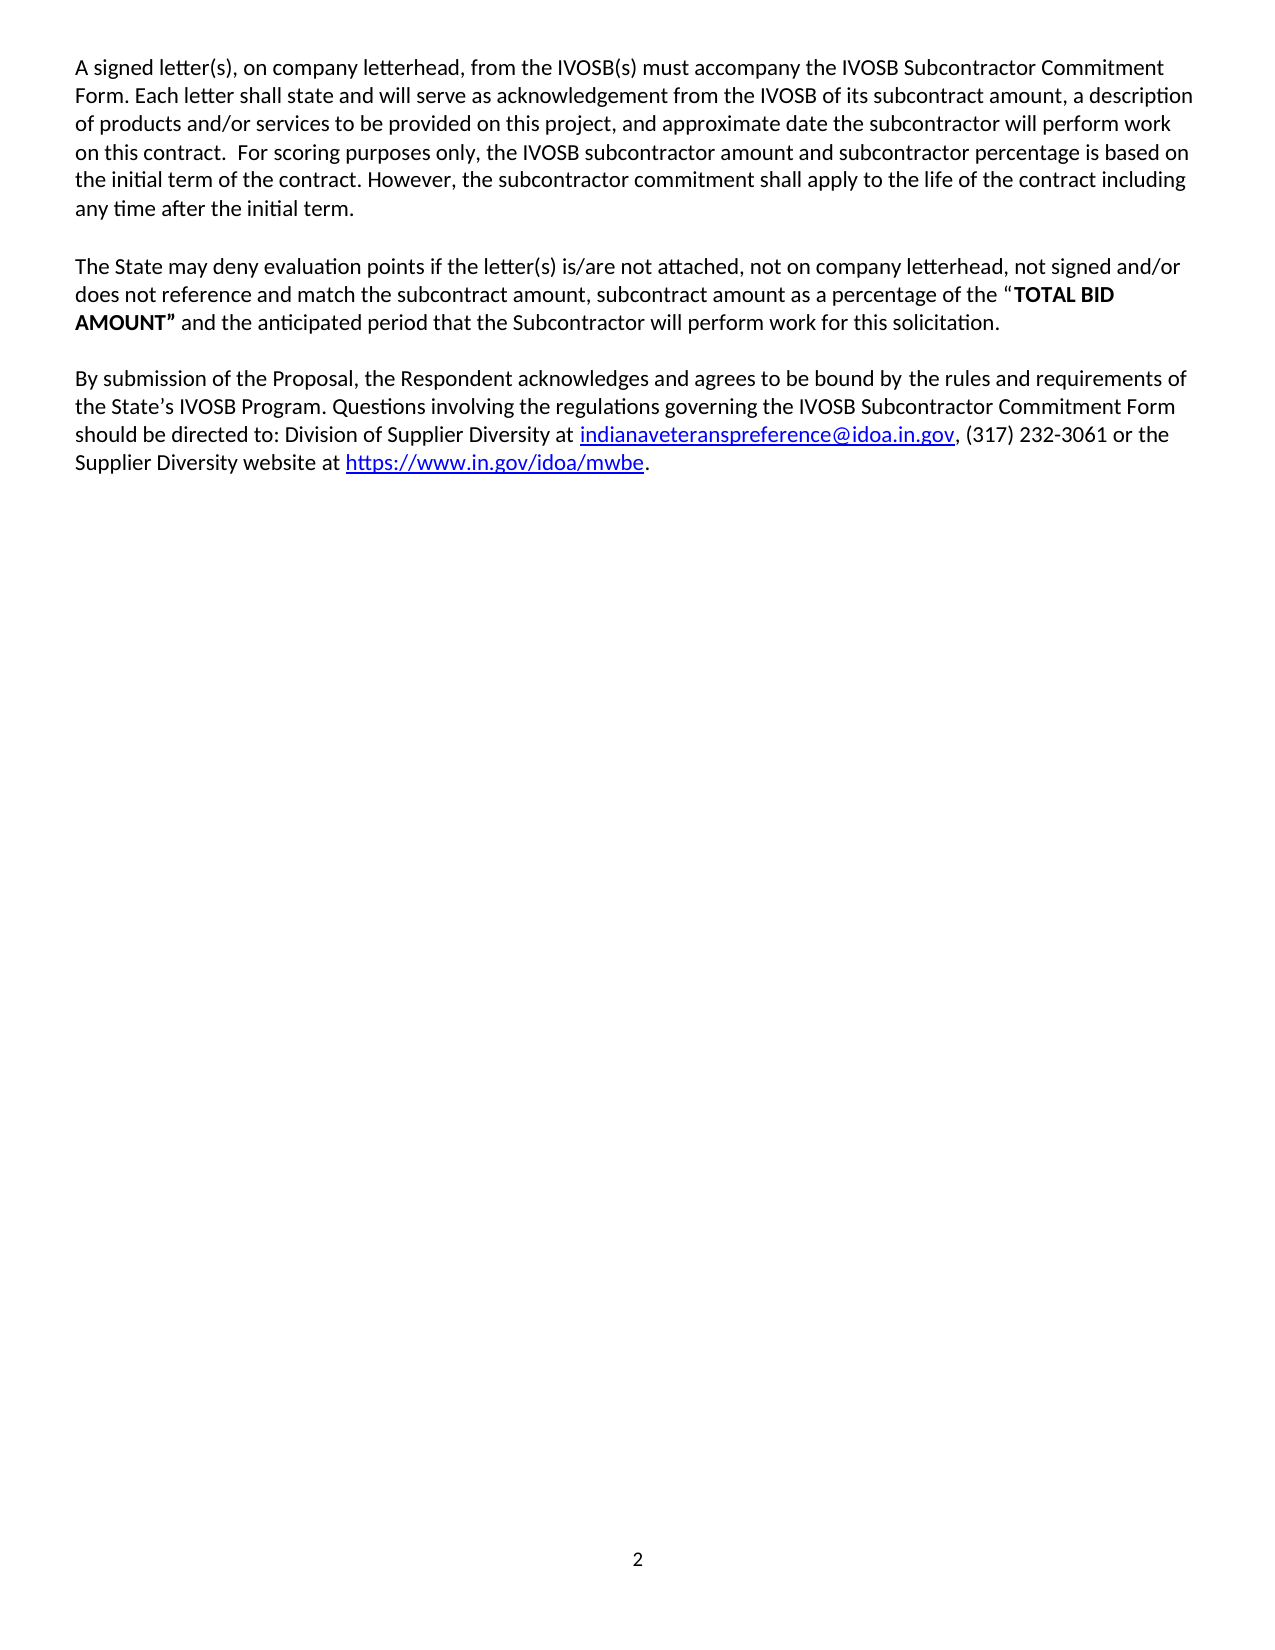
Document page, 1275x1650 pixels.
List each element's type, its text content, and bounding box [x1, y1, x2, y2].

text The State may deny evaluation points if the letter(s) is/are not attached, not on company letterhead, not signed and/or does not reference and match the subcontract amount, subcontract amount as a percentage of the “TOTAL BID AMOUNT” and the anticipated period that the Subcontractor will perform work for this solicitation. [75, 252, 1200, 336]
text A signed letter(s), on company letterhead, from the IVOSB(s) must accompany the IVOSB Subcontractor Commitment Form. Each letter shall state and will serve as acknowledgement from the IVOSB of its subcontract amount, a description of products and/or services to be provided on this project, and approximate date the subcontractor will perform work on this contract. For scoring purposes only, the IVOSB subcontractor amount and subcontractor percentage is based on the initial term of the contract. However, the subcontractor commitment shall apply to the life of the contract including any time after the initial term. [75, 53, 1200, 222]
text By submission of the Proposal, the Respondent acknowledges and agrees to be bound by the rules and requirements of the State’s IVOSB Program. Questions involving the regulations governing the IVOSB Subcontractor Commitment Form should be directed to: Division of Supplier Diversity at indianaveteranspreference@idoa.in.gov, (317) 232-3061 or the Supplier Diversity website at https://www.in.gov/idoa/mwbe. [75, 364, 1200, 476]
